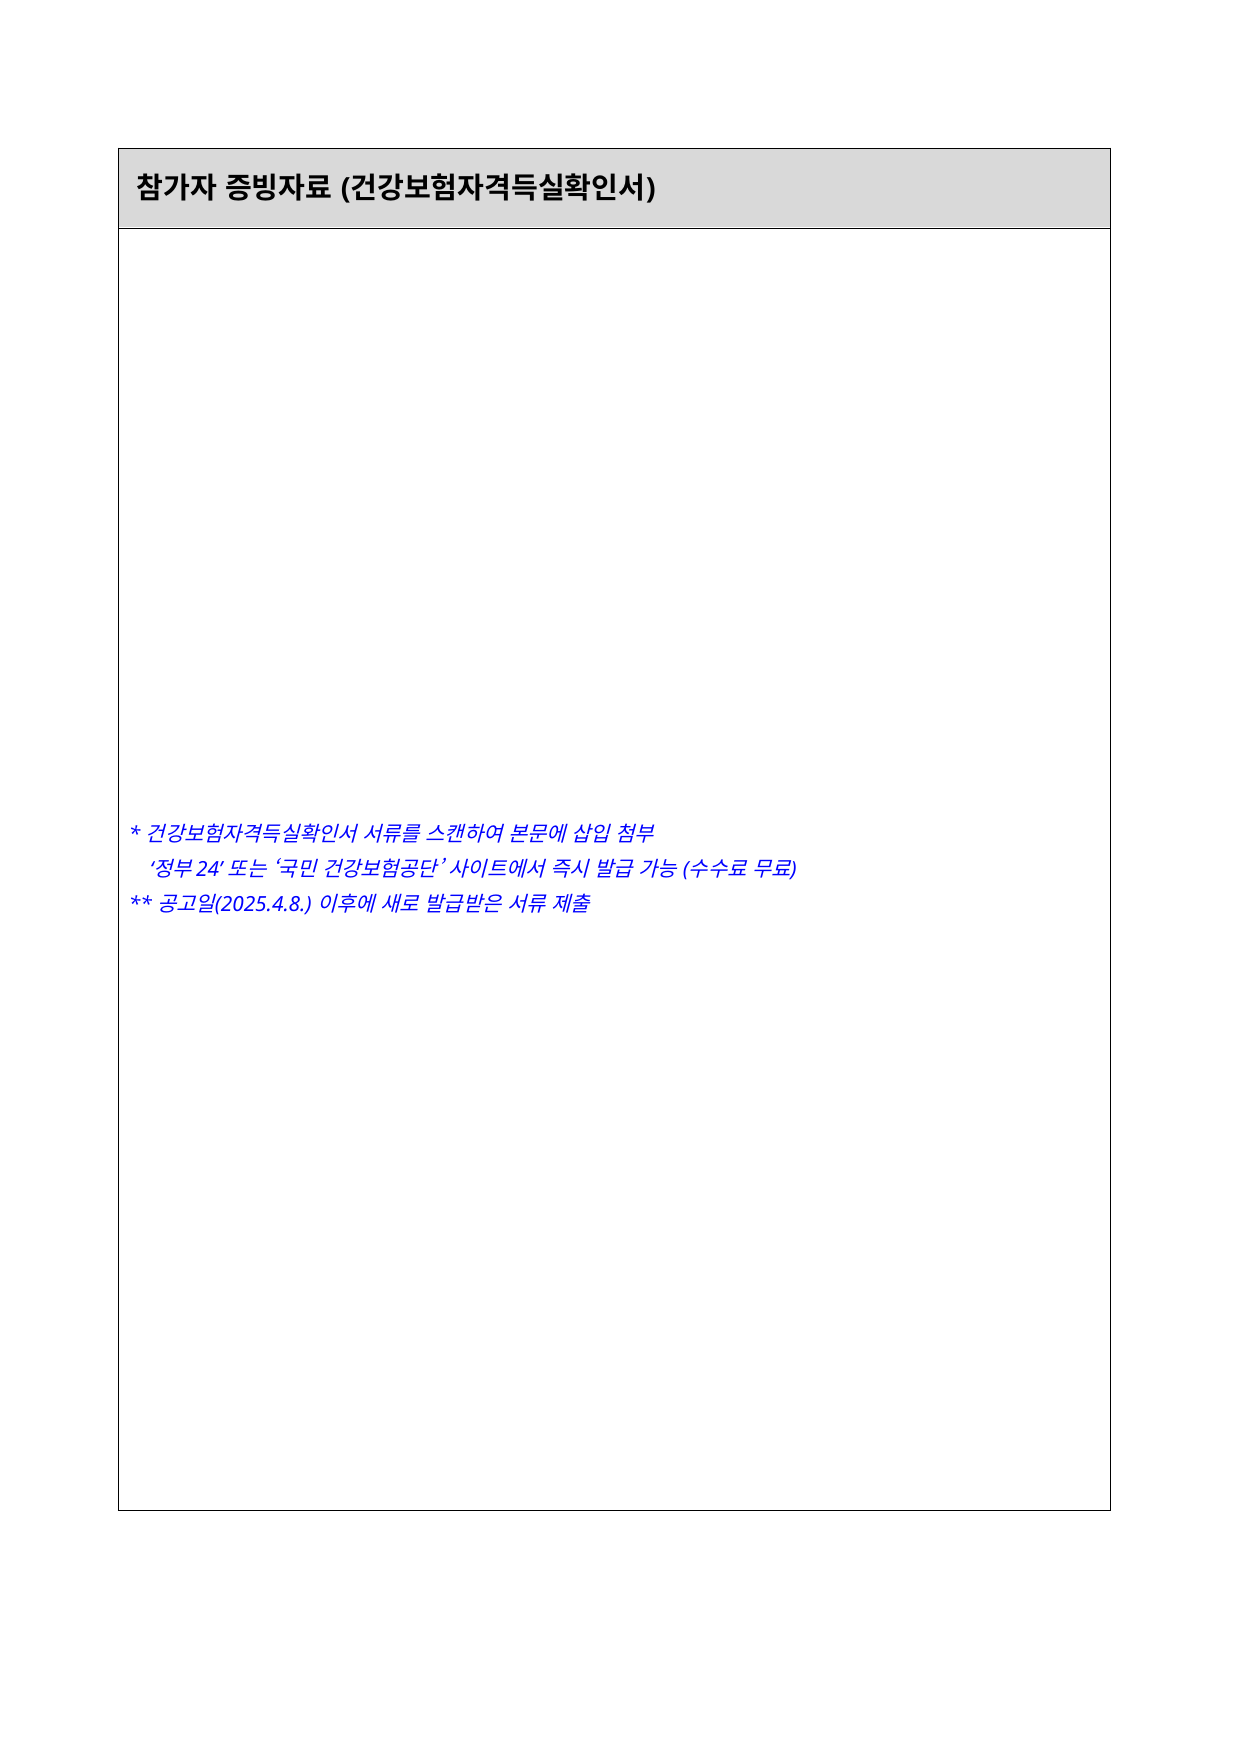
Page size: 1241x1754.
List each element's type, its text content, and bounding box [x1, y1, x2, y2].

table_header 참가자 증빙자료 (건강보험자격득실확인서) [119, 149, 1110, 227]
table_cell * 건강보험자격득실확인서 서류를 스캔하여 본문에 삽입 첨부 ‘정부24’ 또는 ‘국민 건강보험공단’ 사이트에서 즉시 발급 가능 (수수료 무료) ** 공고일(2025.4.8.) 이후에 새로 발급받은 서류 제출 [119, 229, 1110, 1510]
